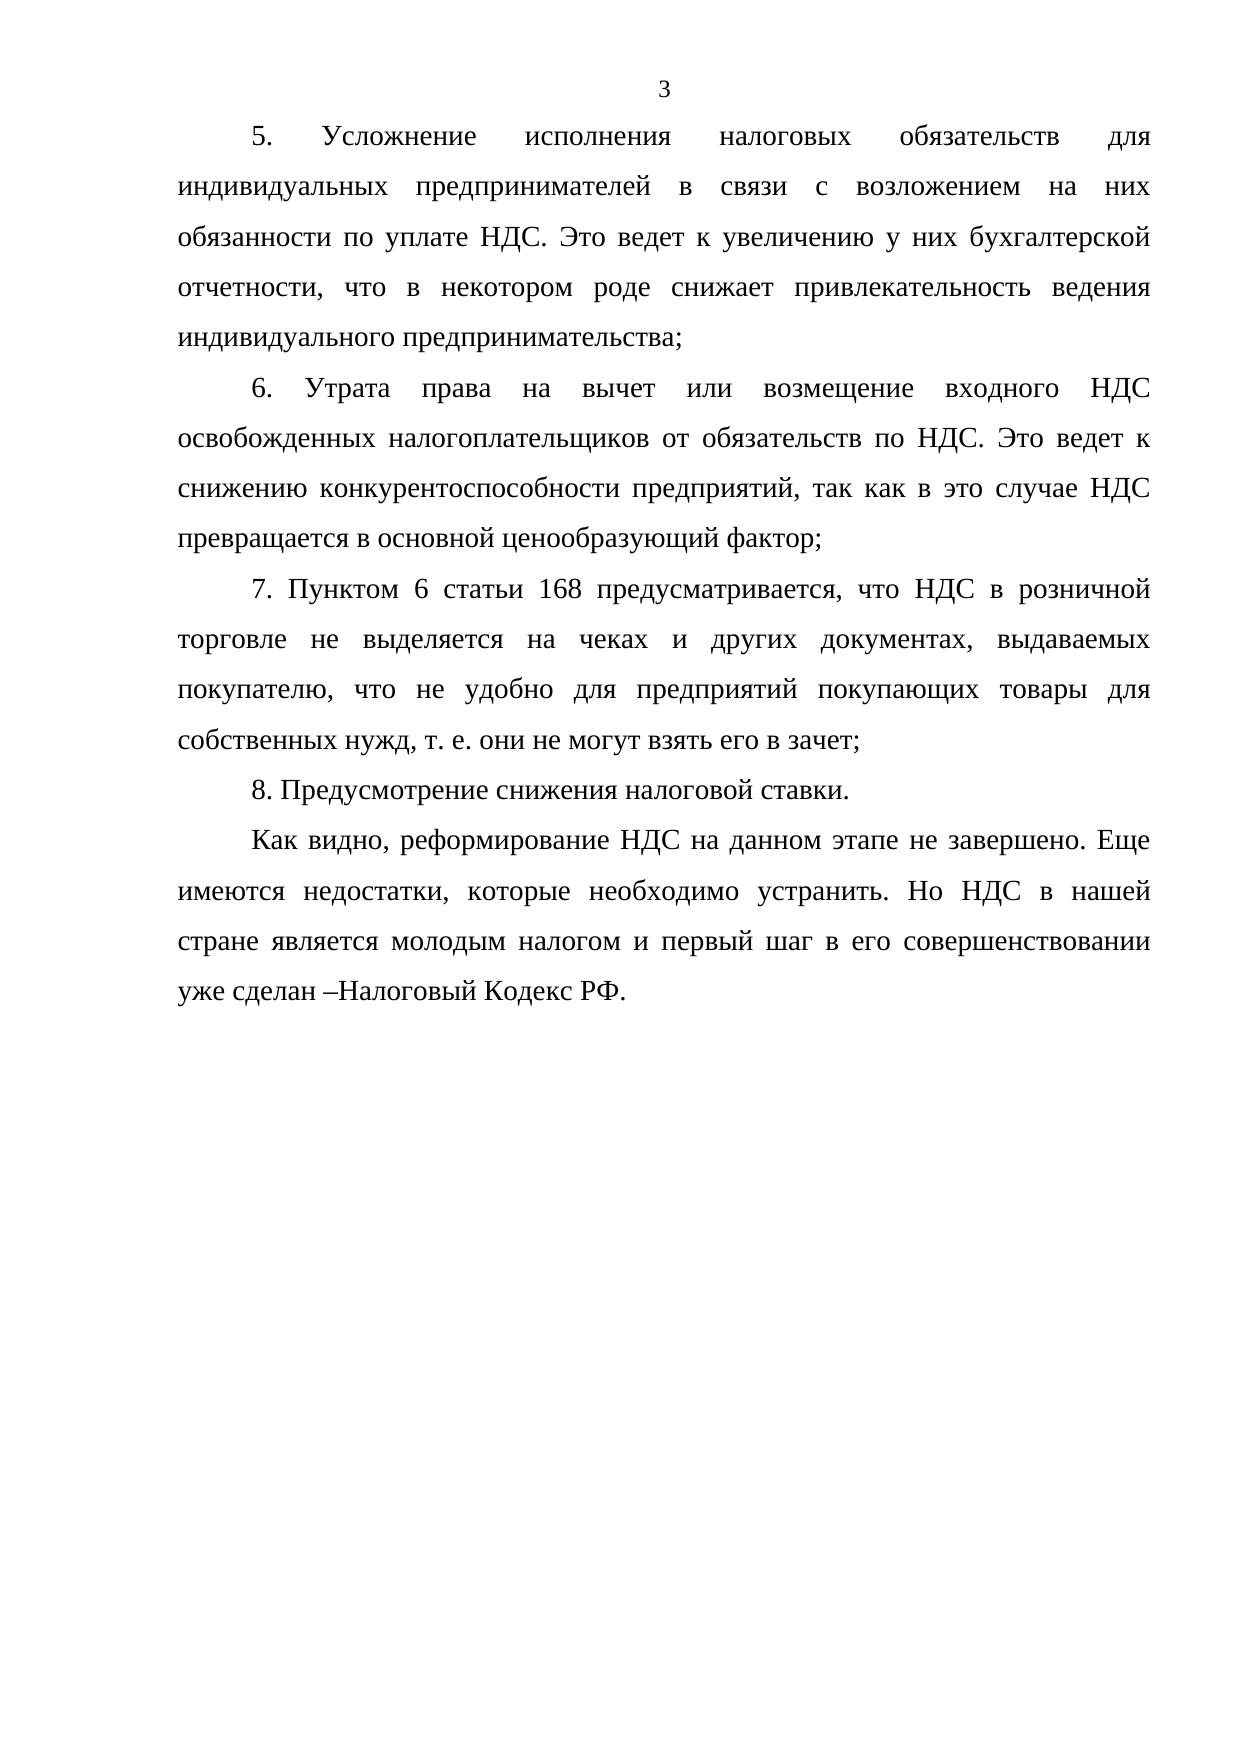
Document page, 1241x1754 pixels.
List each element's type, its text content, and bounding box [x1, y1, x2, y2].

text Как видно, реформирование НДС на данном этапе не завершено. Еще имеются недостатки, которые необходимо устранить. Но НДС в нашей стране является молодым налогом и первый шаг в его совершенствовании уже сделан –Налоговый Кодекс РФ. [177, 822, 1152, 1007]
text 6. Утрата права на вычет или возмещение входного НДС освобожденных налогоплательщиков от обязательств по НДС. Это ведет к снижению конкурентоспособности предприятий, так как в это случае НДС превращается в основной ценообразующий фактор; [177, 370, 1152, 554]
text 5. Усложнение исполнения налоговых обязательств для индивидуальных предпринимателей в связи с возложением на них обязанности по уплате НДС. Это ведет к увеличению у них бухгалтерской отчетности, что в некотором роде снижает привлекательность ведения индивидуального предпринимательства; [177, 118, 1152, 353]
text 7. Пунктом 6 статьи 168 предусматривается, что НДС в розничной торговле не выделяется на чеках и других документах, выдаваемых покупателю, что не удобно для предприятий покупающих товары для собственных нужд, т. е. они не могут взять его в зачет; [177, 571, 1152, 755]
text 8. Предусмотрение снижения налоговой ставки. [177, 772, 1152, 806]
